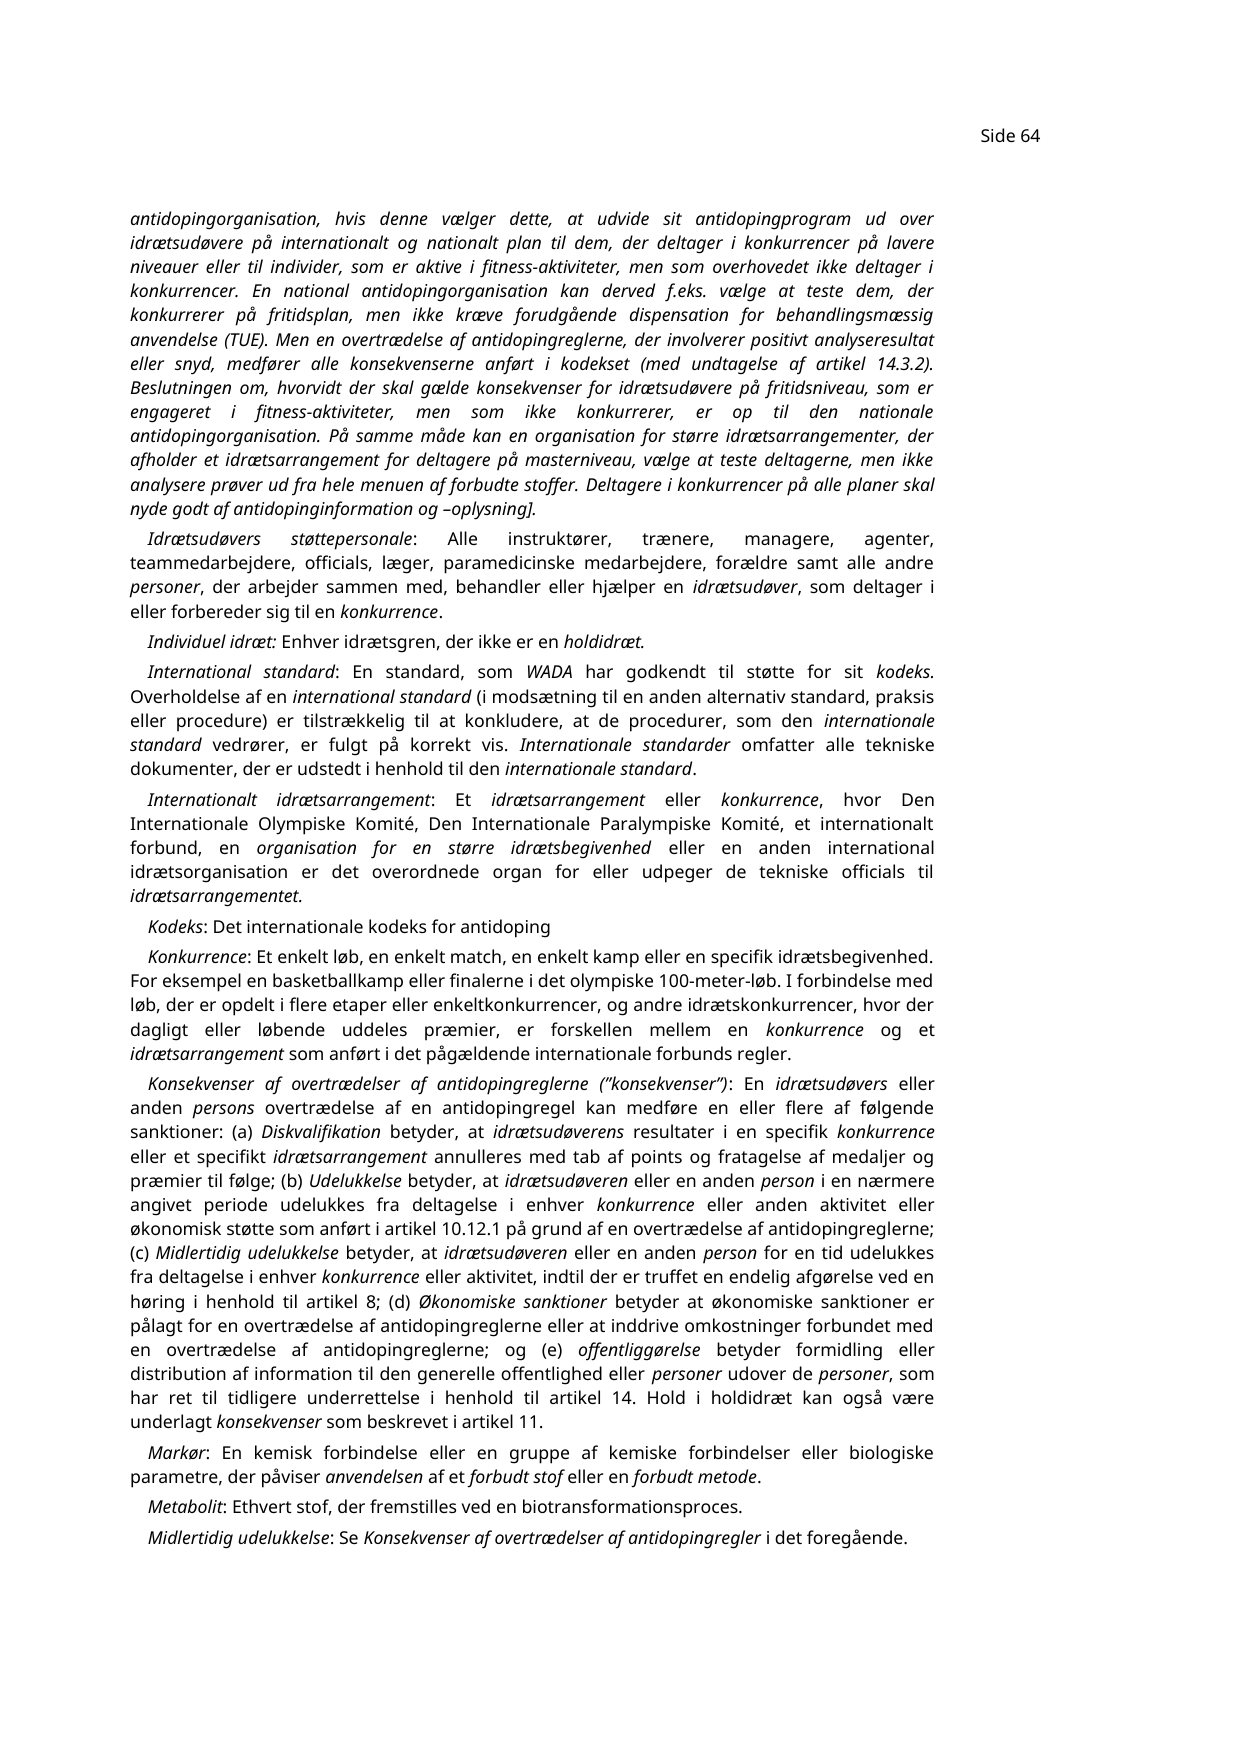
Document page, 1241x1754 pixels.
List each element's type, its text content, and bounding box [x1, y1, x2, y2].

text International standard: En standard, som WADA har godkendt til støtte for sit kodeks. Overholdelse af en international standard (i modsætning til en anden alternativ standard, praksis eller procedure) er tilstrækkelig til at konkludere, at de procedurer, som den internationale standard vedrører, er fulgt på korrekt vis. Internationale standarder omfatter alle tekniske dokumenter, der er udstedt i henhold til den internationale standard. [130, 660, 935, 781]
text Kodeks: Det internationale kodeks for antidoping [130, 914, 935, 938]
text Konkurrence: Et enkelt løb, en enkelt match, en enkelt kamp eller en specifik idrætsbegivenhed. For eksempel en basketballkamp eller finalerne i det olympiske 100-meter-løb. I forbindelse med løb, der er opdelt i flere etaper eller enkeltkonkurrencer, og andre idrætskonkurrencer, hvor der dagligt eller løbende uddeles præmier, er forskellen mellem en konkurrence og et idrætsarrangement som anført i det pågældende internationale forbunds regler. [130, 944, 935, 1065]
text Metabolit: Ethvert stof, der fremstilles ved en biotransformationsproces. [130, 1495, 935, 1519]
text Individuel idræt: Enhver idrætsgren, der ikke er en holdidræt. [130, 629, 935, 654]
text Markør: En kemisk forbindelse eller en gruppe af kemiske forbindelser eller biologiske parametre, der påviser anvendelsen af et forbudt stof eller en forbudt metode. [130, 1440, 935, 1489]
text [130, 206, 935, 520]
text Konsekvenser af overtrædelser af antidopingreglerne (”konsekvenser”): En idrætsudøvers eller anden persons overtrædelse af en antidopingregel kan medføre en eller flere af følgende sanktioner: (a) Diskvalifikation betyder, at idrætsudøverens resultater i en specifik konkurrence eller et specifikt idrætsarrangement annulleres med tab af points og fratagelse af medaljer og præmier til følge; (b) Udelukkelse betyder, at idrætsudøveren eller en anden person i en nærmere angivet periode udelukkes fra deltagelse i enhver konkurrence eller anden aktivitet eller økonomisk støtte som anført i artikel 10.12.1 på grund af en overtrædelse af antidopingreglerne; (c) Midlertidig udelukkelse betyder, at idrætsudøveren eller en anden person for en tid udelukkes fra deltagelse i enhver konkurrence eller aktivitet, indtil der er truffet en endelig afgørelse ved en høring i henhold til artikel 8; (d) Økonomiske sanktioner betyder at økonomiske sanktioner er pålagt for en overtrædelse af antidopingreglerne eller at inddrive omkostninger forbundet med en overtrædelse af antidopingreglerne; og (e) offentliggørelse betyder formidling eller distribution af information til den generelle offentlighed eller personer udover de personer, som har ret til tidligere underrettelse i henhold til artikel 14. Hold i holdidræt kan også være underlagt konsekvenser som beskrevet i artikel 11. [130, 1072, 935, 1434]
text Midlertidig udelukkelse: Se Konsekvenser af overtrædelser af antidopingregler i det foregående. [130, 1525, 935, 1549]
text Idrætsudøvers støttepersonale: Alle instruktører, trænere, managere, agenter, teammedarbejdere, officials, læger, paramedicinske medarbejdere, forældre samt alle andre personer, der arbejder sammen med, behandler eller hjælper en idrætsudøver, som deltager i eller forbereder sig til en konkurrence. [130, 527, 935, 623]
text Internationalt idrætsarrangement: Et idrætsarrangement eller konkurrence, hvor Den Internationale Olympiske Komité, Den Internationale Paralympiske Komité, et internationalt forbund, en organisation for en større idrætsbegivenhed eller en anden international idrætsorganisation er det overordnede organ for eller udpeger de tekniske officials til idrætsarrangementet. [130, 787, 935, 908]
